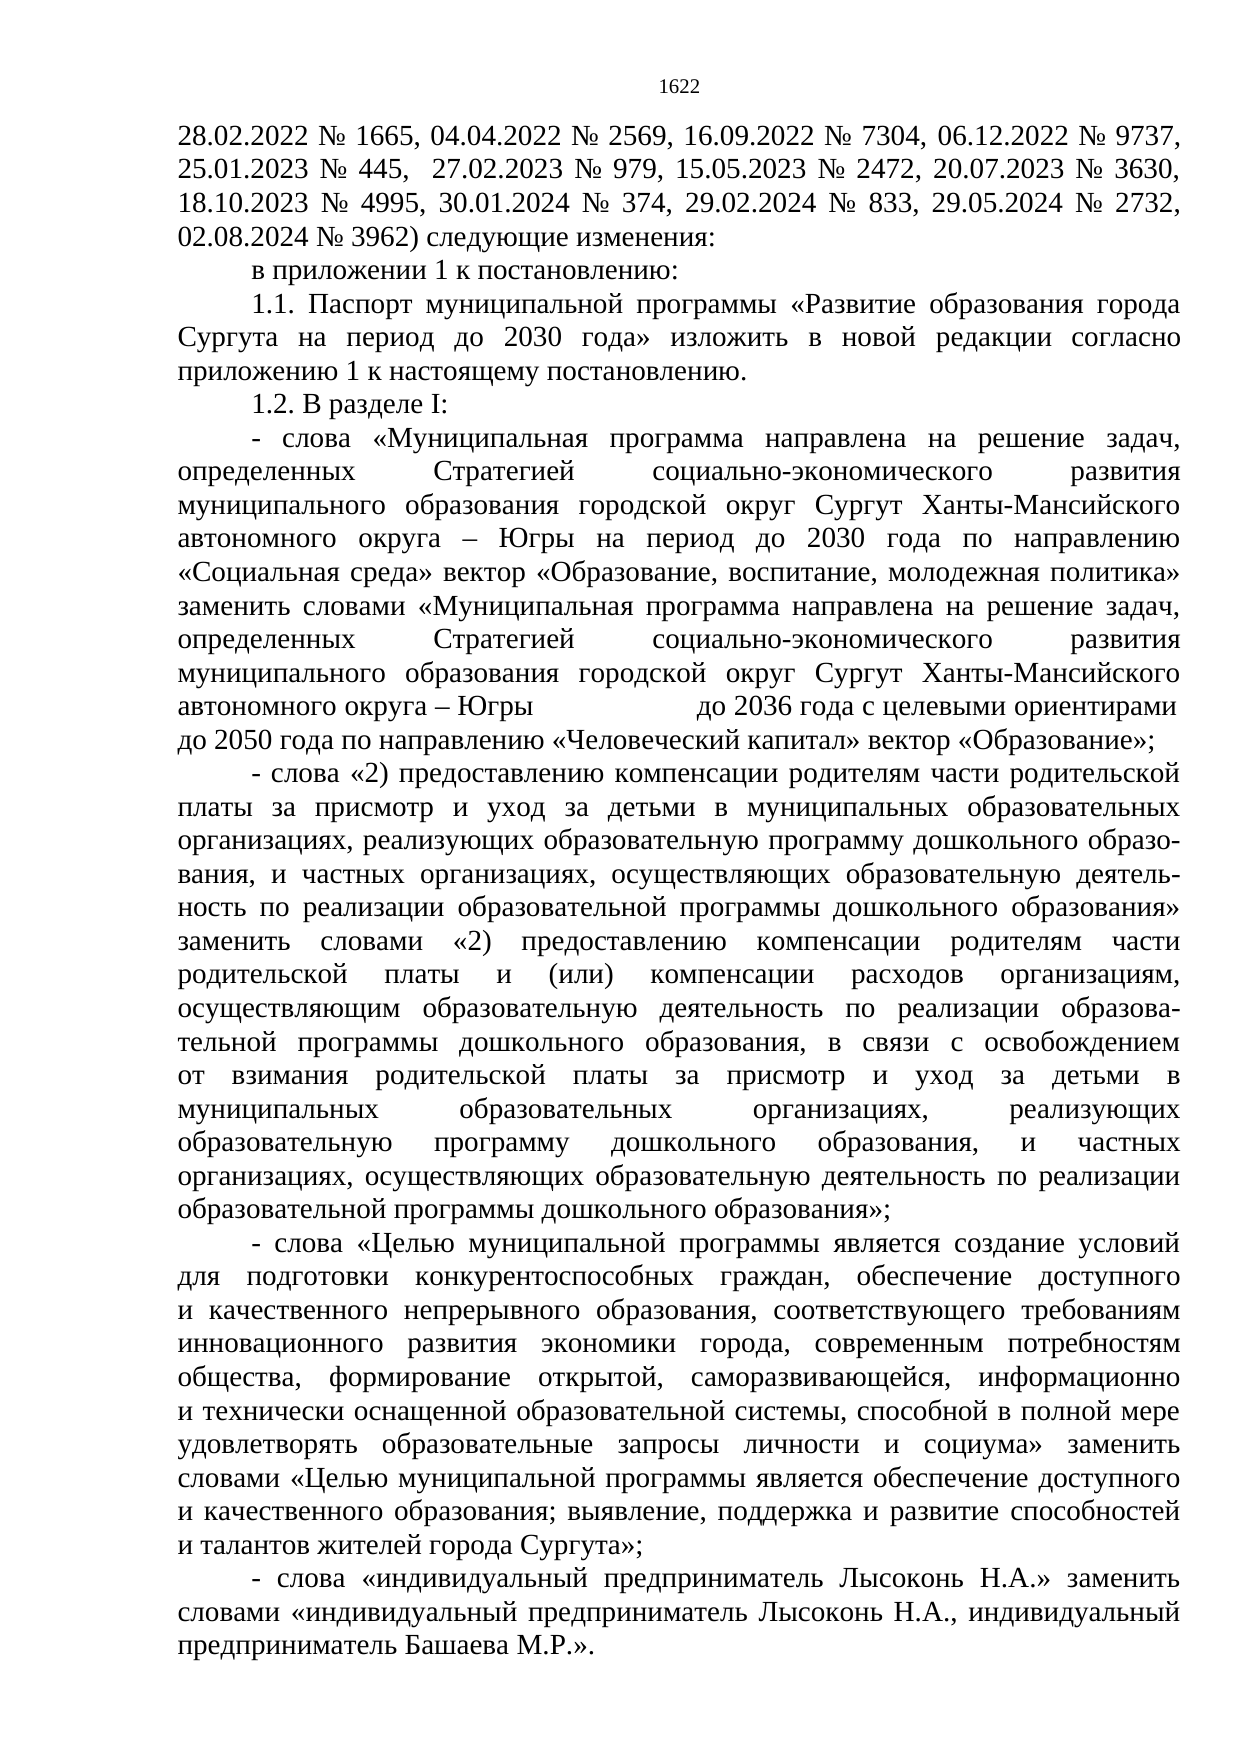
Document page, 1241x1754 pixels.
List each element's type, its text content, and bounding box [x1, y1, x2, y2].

text - слова «Целью муниципальной программы является создание условий для подготовки конкурентоспособных граждан, обеспечение доступного и качественного непрерывного образования, соответствующего требованиям инновационного развития экономики города, современным потребностям общества, формирование открытой, саморазвивающейся, информационно и технически оснащенной образовательной системы, способной в полной мере удовлетворять образовательные запросы личности и социума» заменить словами «Целью муниципальной программы является обеспечение доступного и качественного образования; выявление, поддержка и развитие способностей и талантов жителей города Сургута»; [177, 1225, 1181, 1560]
text 1.1. Паспорт муниципальной программы «Развитие образования города Сургута на период до 2030 года» изложить в новой редакции согласно приложению 1 к настоящему постановлению. [177, 286, 1181, 386]
text - слова «2) предоставлению компенсации родителям части родительской платы за присмотр и уход за детьми в муниципальных образовательных организациях, реализующих образовательную программу дошкольного образо-вания, и частных организациях, осуществляющих образовательную деятель-ность по реализации образовательной программы дошкольного образования» заменить словами «2) предоставлению компенсации родителям части родительской платы и (или) компенсации расходов организациям, осуществляющим образовательную деятельность по реализации образова-тельной программы дошкольного образования, в связи с освобождением от взимания родительской платы за присмотр и уход за детьми в муниципальных образовательных организациях, реализующих образовательную программу дошкольного образования, и частных организациях, осуществляющих образовательную деятельность по реализации образовательной программы дошкольного образования»; [177, 755, 1181, 1225]
text 1.2. В разделе I: [177, 386, 1181, 420]
text - слова «индивидуальный предприниматель Лысоконь Н.А.» заменить словами «индивидуальный предприниматель Лысоконь Н.А., индивидуальный предприниматель Башаева М.Р.». [177, 1560, 1181, 1661]
text в приложении 1 к постановлению: [177, 252, 1181, 286]
text - слова «Муниципальная программа направлена на решение задач, определенных Стратегией социально-экономического развития муниципального образования городской округ Сургут Ханты-Мансийского автономного округа – Югры на период до 2030 года по направлению «Социальная среда» вектор «Образование, воспитание, молодежная политика» заменить словами «Муниципальная программа направлена на решение задач, определенных Стратегией социально-экономического развития муниципального образования городской округ Сургут Ханты-Мансийского автономного округа – Югры до 2036 года с целевыми ориентирами до 2050 года по направлению «Человеческий капитал» вектор «Образование»; [177, 420, 1181, 755]
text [177, 118, 1181, 252]
